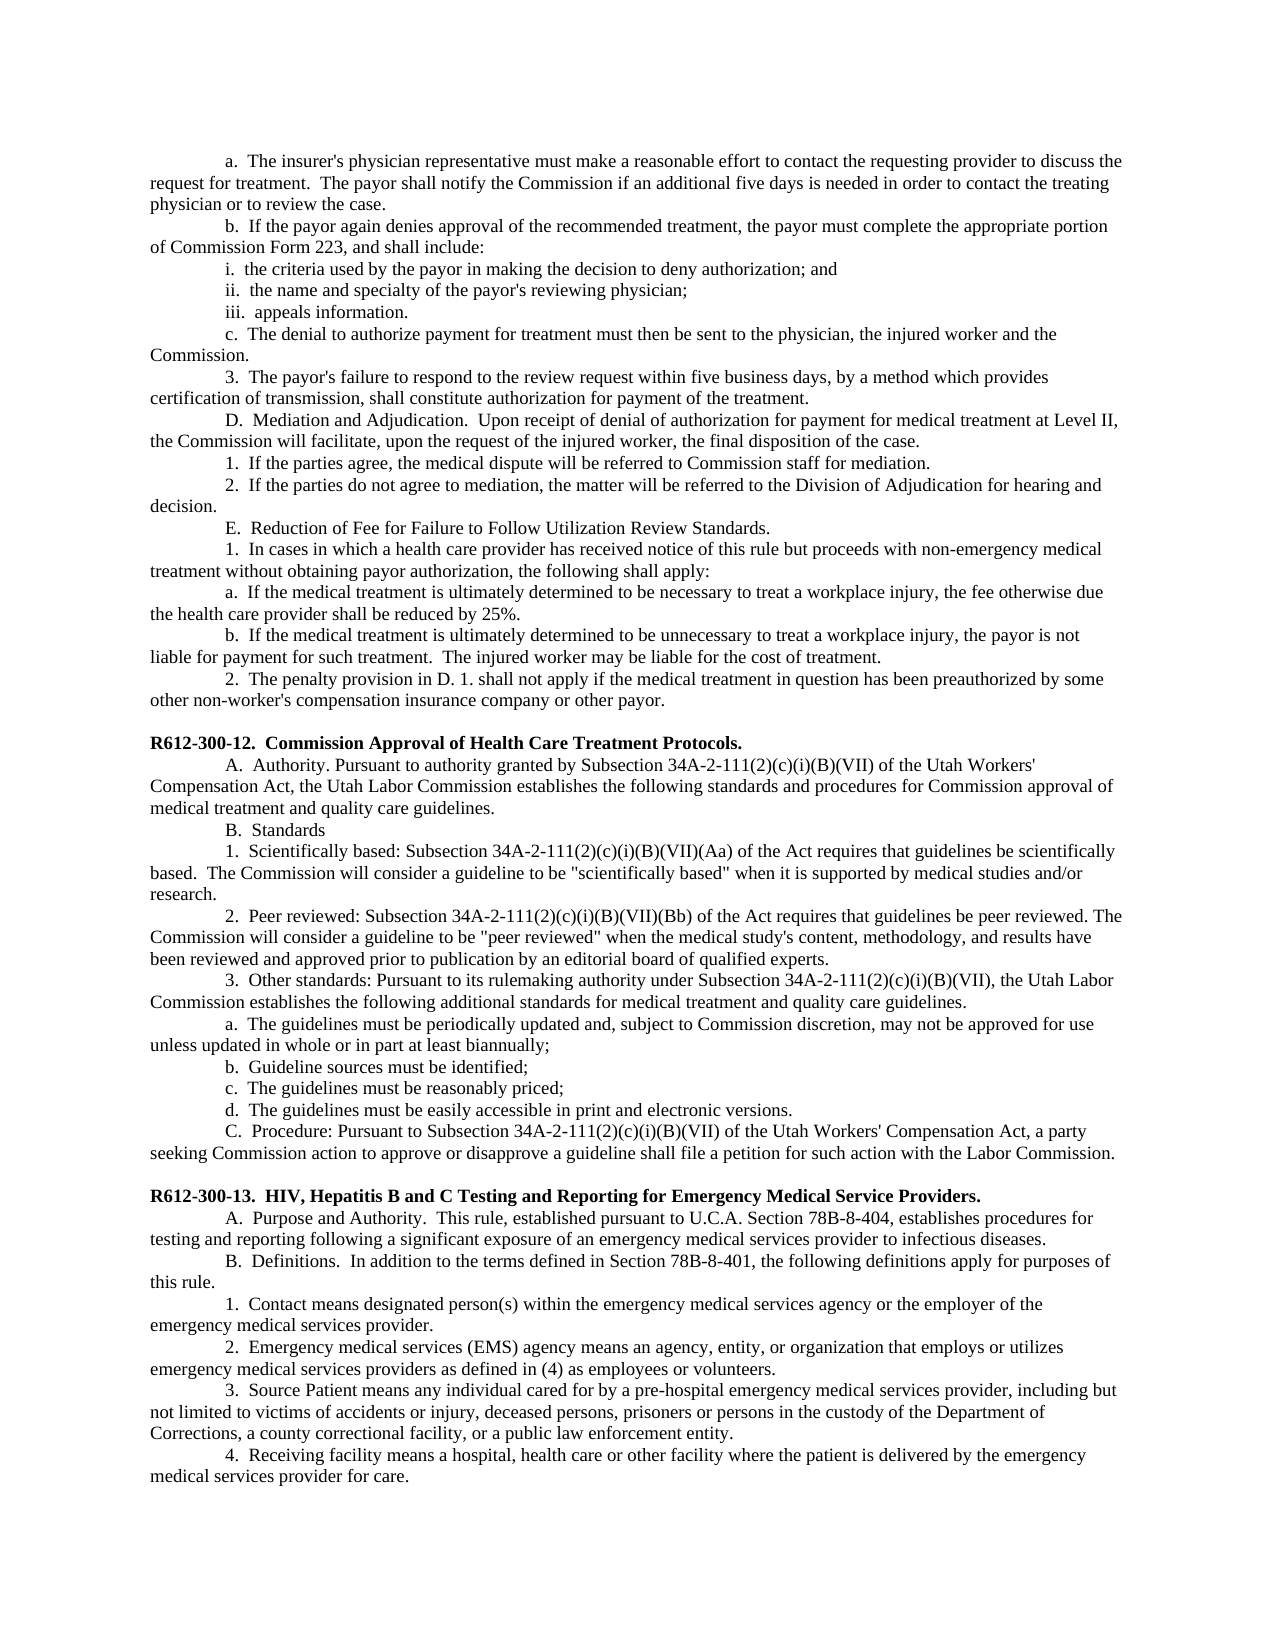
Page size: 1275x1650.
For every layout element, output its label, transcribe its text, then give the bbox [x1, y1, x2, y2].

text 2. If the parties do not agree to mediation, the matter will be referred to the Division of Adjudication for hearing and decision. [150, 473, 1125, 517]
text c. The denial to authorize payment for treatment must then be sent to the physician, the injured worker and the Commission. [150, 322, 1125, 366]
text C. Procedure: Pursuant to Subsection 34A-2-111(2)(c)(i)(B)(VII) of the Utah Workers' Compensation Act, a party seeking Commission action to approve or disapprove a guideline shall file a petition for such action with the Labor Commission. [150, 1120, 1125, 1163]
text 1. In cases in which a health care provider has received notice of this rule but proceeds with non-emergency medical treatment without obtaining payor authorization, the following shall apply: [150, 538, 1125, 581]
text A. Purpose and Authority. This rule, established pursuant to U.C.A. Section 78B-8-404, establishes procedures for testing and reporting following a significant exposure of an emergency medical services provider to infectious diseases. [150, 1207, 1125, 1250]
text b. Guideline sources must be identified; [150, 1056, 1125, 1077]
text A. Authority. Pursuant to authority granted by Subsection 34A-2-111(2)(c)(i)(B)(VII) of the Utah Workers' Compensation Act, the Utah Labor Commission establishes the following standards and procedures for Commission approval of medical treatment and quality care guidelines. [150, 754, 1125, 818]
text B. Definitions. In addition to the terms defined in Section 78B-8-401, the following definitions apply for purposes of this rule. [150, 1250, 1125, 1293]
text a. If the medical treatment is ultimately determined to be necessary to treat a workplace injury, the fee otherwise due the health care provider shall be reduced by 25%. [150, 581, 1125, 624]
text R612-300-13. HIV, Hepatitis B and C Testing and Reporting for Emergency Medical Service Providers. [150, 1185, 1125, 1207]
text 3. Other standards: Pursuant to its rulemaking authority under Subsection 34A-2-111(2)(c)(i)(B)(VII), the Utah Labor Commission establishes the following additional standards for medical treatment and quality care guidelines. [150, 969, 1125, 1012]
text b. If the payor again denies approval of the recommended treatment, the payor must complete the appropriate portion of Commission Form 223, and shall include: [150, 215, 1125, 258]
text a. The guidelines must be periodically updated and, subject to Commission discretion, may not be approved for use unless updated in whole or in part at least biannually; [150, 1012, 1125, 1056]
text c. The guidelines must be reasonably priced; [150, 1077, 1125, 1099]
text 4. Receiving facility means a hospital, health care or other facility where the patient is delivered by the emergency medical services provider for care. [150, 1444, 1125, 1487]
text R612-300-12. Commission Approval of Health Care Treatment Protocols. [150, 732, 1125, 754]
text d. The guidelines must be easily accessible in print and electronic versions. [150, 1099, 1125, 1120]
text 1. If the parties agree, the medical dispute will be referred to Commission staff for mediation. [150, 452, 1125, 473]
text a. The insurer's physician representative must make a reasonable effort to contact the requesting provider to discuss the request for treatment. The payor shall notify the Commission if an additional five days is needed in order to contact the treating physician or to review the case. [150, 150, 1125, 215]
text 2. Peer reviewed: Subsection 34A-2-111(2)(c)(i)(B)(VII)(Bb) of the Act requires that guidelines be peer reviewed. The Commission will consider a guideline to be "peer reviewed" when the medical study's content, methodology, and results have been reviewed and approved prior to publication by an editorial board of qualified experts. [150, 905, 1125, 969]
text 3. Source Patient means any individual cared for by a pre-hospital emergency medical services provider, including but not limited to victims of accidents or injury, deceased persons, prisoners or persons in the custody of the Department of Corrections, a county correctional facility, or a public law enforcement entity. [150, 1379, 1125, 1444]
text B. Standards [150, 818, 1125, 840]
text 1. Scientifically based: Subsection 34A-2-111(2)(c)(i)(B)(VII)(Aa) of the Act requires that guidelines be scientifically based. The Commission will consider a guideline to be "scientifically based" when it is supported by medical studies and/or research. [150, 840, 1125, 905]
text b. If the medical treatment is ultimately determined to be unnecessary to treat a workplace injury, the payor is not liable for payment for such treatment. The injured worker may be liable for the cost of treatment. [150, 624, 1125, 667]
text 3. The payor's failure to respond to the review request within five business days, by a method which provides certification of transmission, shall constitute authorization for payment of the treatment. [150, 366, 1125, 409]
text D. Mediation and Adjudication. Upon receipt of denial of authorization for payment for medical treatment at Level II, the Commission will facilitate, upon the request of the injured worker, the final disposition of the case. [150, 409, 1125, 452]
text iii. appeals information. [150, 301, 1125, 322]
text ii. the name and specialty of the payor's reviewing physician; [150, 279, 1125, 301]
text 2. Emergency medical services (EMS) agency means an agency, entity, or organization that employs or utilizes emergency medical services providers as defined in (4) as employees or volunteers. [150, 1336, 1125, 1379]
text i. the criteria used by the payor in making the decision to deny authorization; and [150, 258, 1125, 279]
text E. Reduction of Fee for Failure to Follow Utilization Review Standards. [150, 517, 1125, 538]
text 1. Contact means designated person(s) within the emergency medical services agency or the employer of the emergency medical services provider. [150, 1293, 1125, 1336]
text 2. The penalty provision in D. 1. shall not apply if the medical treatment in question has been preauthorized by some other non-worker's compensation insurance company or other payor. [150, 667, 1125, 711]
